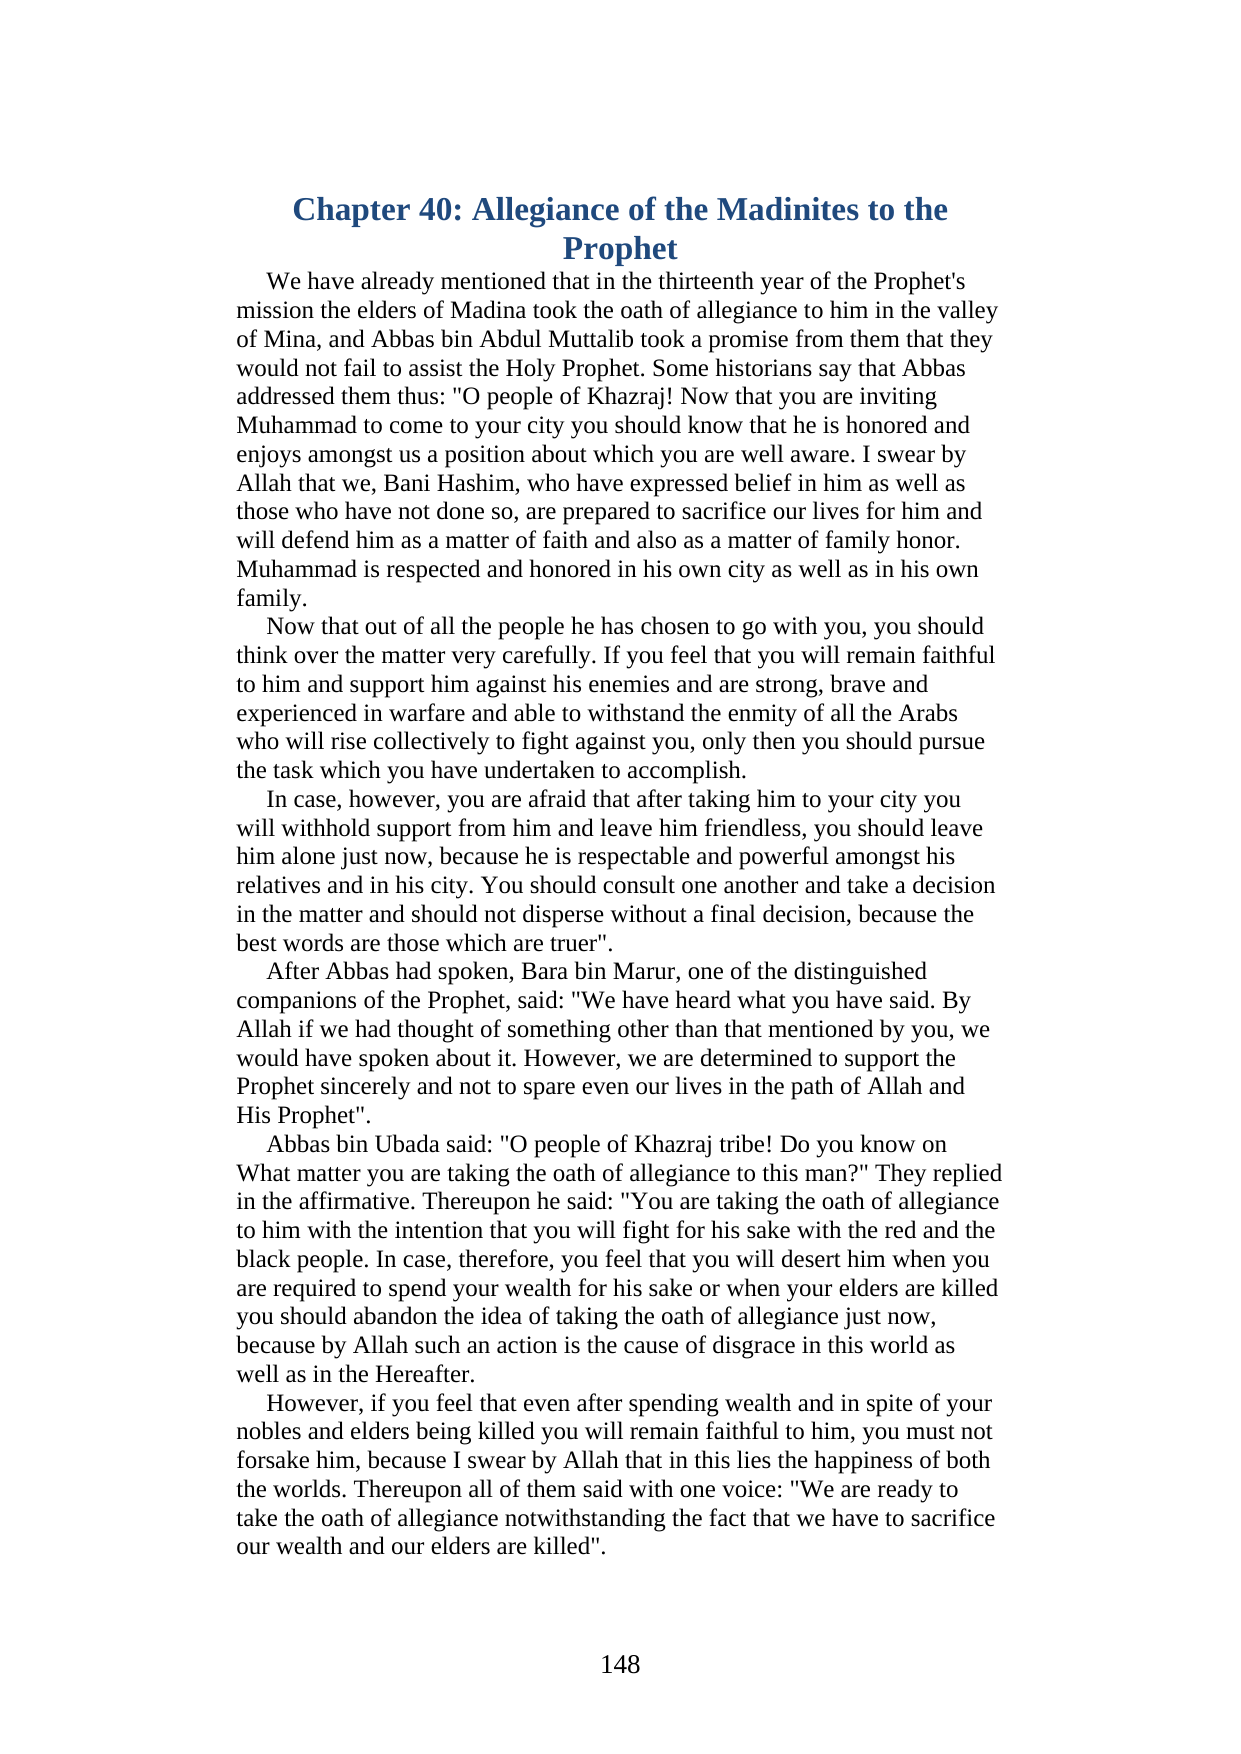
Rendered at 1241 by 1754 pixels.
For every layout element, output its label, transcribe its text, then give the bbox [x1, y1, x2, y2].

text However, if you feel that even after spending wealth and in spite of your nobles and elders being killed you will remain faithful to him, you must not forsake him, because I swear by Allah that in this lies the happiness of both the worlds. Thereupon all of them said with one voice: "We are ready to take the oath of allegiance notwithstanding the fact that we have to sacrifice our wealth and our elders are killed". [236, 1388, 1004, 1560]
text We have already mentioned that in the thirteenth year of the Prophet's mission the elders of Madina took the oath of allegiance to him in the valley of Mina, and Abbas bin Abdul Muttalib took a promise from them that they would not fail to assist the Holy Prophet. Some historians say that Abbas addressed them thus: "O people of Khazraj! Now that you are inviting Muhammad to come to your city you should know that he is honored and enjoys amongst us a position about which you are well aware. I swear by Allah that we, Bani Hashim, who have expressed belief in him as well as those who have not done so, are prepared to sacrifice our lives for him and will defend him as a matter of faith and also as a matter of family honor. Muhammad is respected and honored in his own city as well as in his own family. [236, 266, 1004, 611]
text In case, however, you are afraid that after taking him to your city you will withhold support from him and leave him friendless, you should leave him alone just now, because he is respectable and powerful amongst his relatives and in his city. You should consult one another and take a decision in the matter and should not disperse without a final decision, because the best words are those which are truer". [236, 784, 1004, 956]
text Now that out of all the people he has chosen to go with you, you should think over the matter very carefully. If you feel that you will remain faithful to him and support him against his enemies and are strong, brave and experienced in warfare and able to withstand the enmity of all the Arabs who will rise collectively to fight against you, only then you should pursue the task which you have undertaken to accomplish. [236, 611, 1004, 784]
text Abbas bin Ubada said: "O people of Khazraj tribe! Do you know on What matter you are taking the oath of allegiance to this man?" They replied in the affirmative. Thereupon he said: "You are taking the oath of allegiance to him with the intention that you will fight for his sake with the red and the black people. In case, therefore, you feel that you will desert him when you are required to spend your wealth for his sake or when your elders are killed you should abandon the idea of taking the oath of allegiance just now, because by Allah such an action is the cause of disgrace in this world as well as in the Hereafter. [236, 1129, 1004, 1388]
subtitle Chapter 40: Allegiance of the Madinites to the Prophet [236, 190, 1004, 266]
text After Abbas had spoken, Bara bin Marur, one of the distinguished companions of the Prophet, said: "We have heard what you have said. By Allah if we had thought of something other than that mentioned by you, we would have spoken about it. However, we are determined to support the Prophet sincerely and not to spare even our lives in the path of Allah and His Prophet". [236, 956, 1004, 1129]
